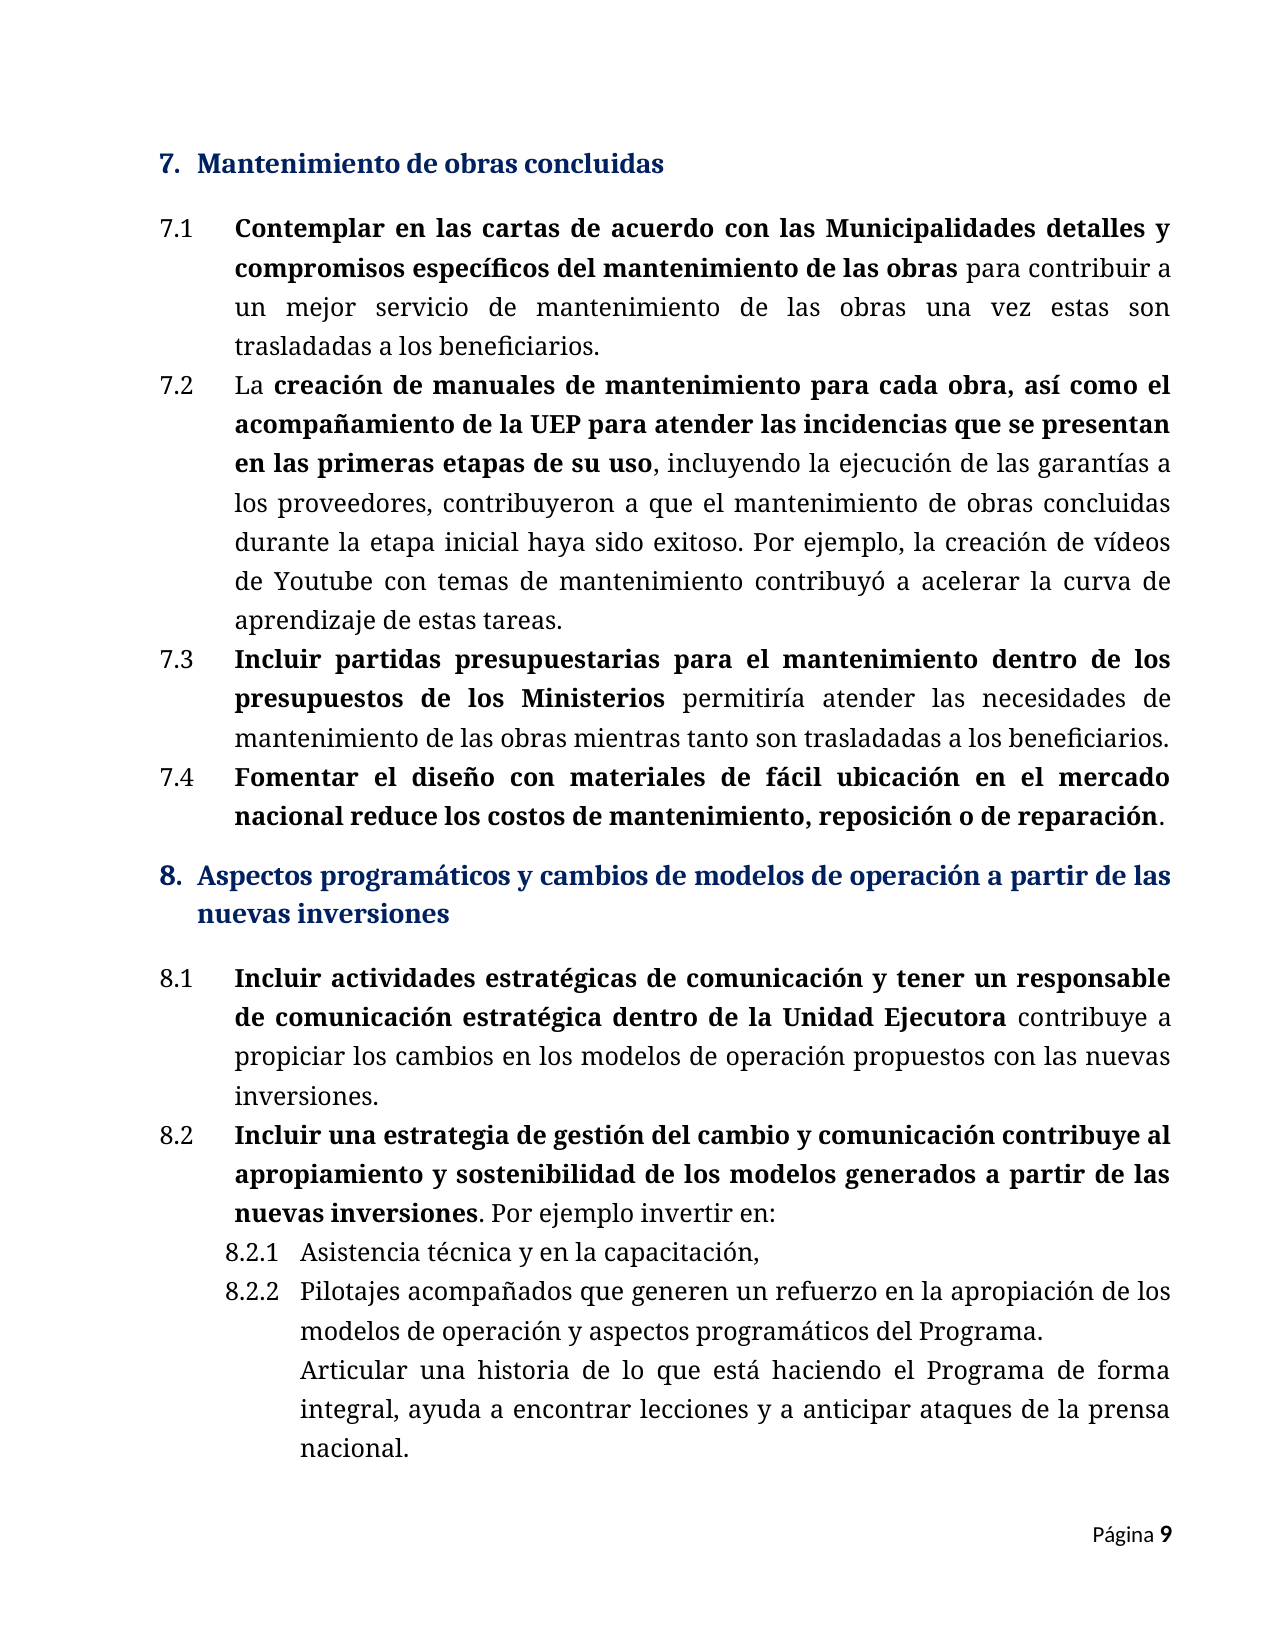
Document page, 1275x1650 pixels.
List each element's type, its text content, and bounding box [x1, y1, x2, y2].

list Articular una historia de lo que está haciendo el Programa de forma integral, ayuda a encontrar lecciones y a anticipar ataques de la prensa nacional. [300, 1352, 1172, 1465]
list Incluir una estrategia de gestión del cambio y comunicación contribuye al apropiamiento y sostenibilidad de los modelos generados a partir de las nuevas inversiones. Por ejemplo invertir en: [159, 1117, 1172, 1230]
list Pilotajes acompañados que generen un refuerzo en la apropiación de los modelos de operación y aspectos programáticos del Programa. [225, 1274, 1172, 1347]
list La creación de manuales de mantenimiento para cada obra, así como el acompañamiento de la UEP para atender las incidencias que se presentan en las primeras etapas de su uso, incluyendo la ejecución de las garantías a los proveedores, contribuyeron a que el mantenimiento de obras concluidas durante la etapa inicial haya sido exitoso. Por ejemplo, la creación de vídeos de Youtube con temas de mantenimiento contribuyó a acelerar la curva de aprendizaje de estas tareas. [159, 368, 1172, 637]
subtitle Mantenimiento de obras concluidas [159, 148, 1172, 181]
list Incluir partidas presupuestarias para el mantenimiento dentro de los presupuestos de los Ministerios permitiría atender las necesidades de mantenimiento de las obras mientras tanto son trasladadas a los beneficiarios. [159, 642, 1172, 754]
list Incluir actividades estratégicas de comunicación y tener un responsable de comunicación estratégica dentro de la Unidad Ejecutora contribuye a propiciar los cambios en los modelos de operación propuestos con las nuevas inversiones. [159, 961, 1172, 1112]
list Asistencia técnica y en la capacitación, [225, 1235, 1172, 1269]
list Contemplar en las cartas de acuerdo con las Municipalidades detalles y compromisos específicos del mantenimiento de las obras para contribuir a un mejor servicio de mantenimiento de las obras una vez estas son trasladadas a los beneficiarios. [159, 211, 1172, 363]
list Fomentar el diseño con materiales de fácil ubicación en el mercado nacional reduce los costos de mantenimiento, reposición o de reparación. [159, 759, 1172, 833]
subtitle Aspectos programáticos y cambios de modelos de operación a partir de las nuevas inversiones [159, 859, 1172, 931]
